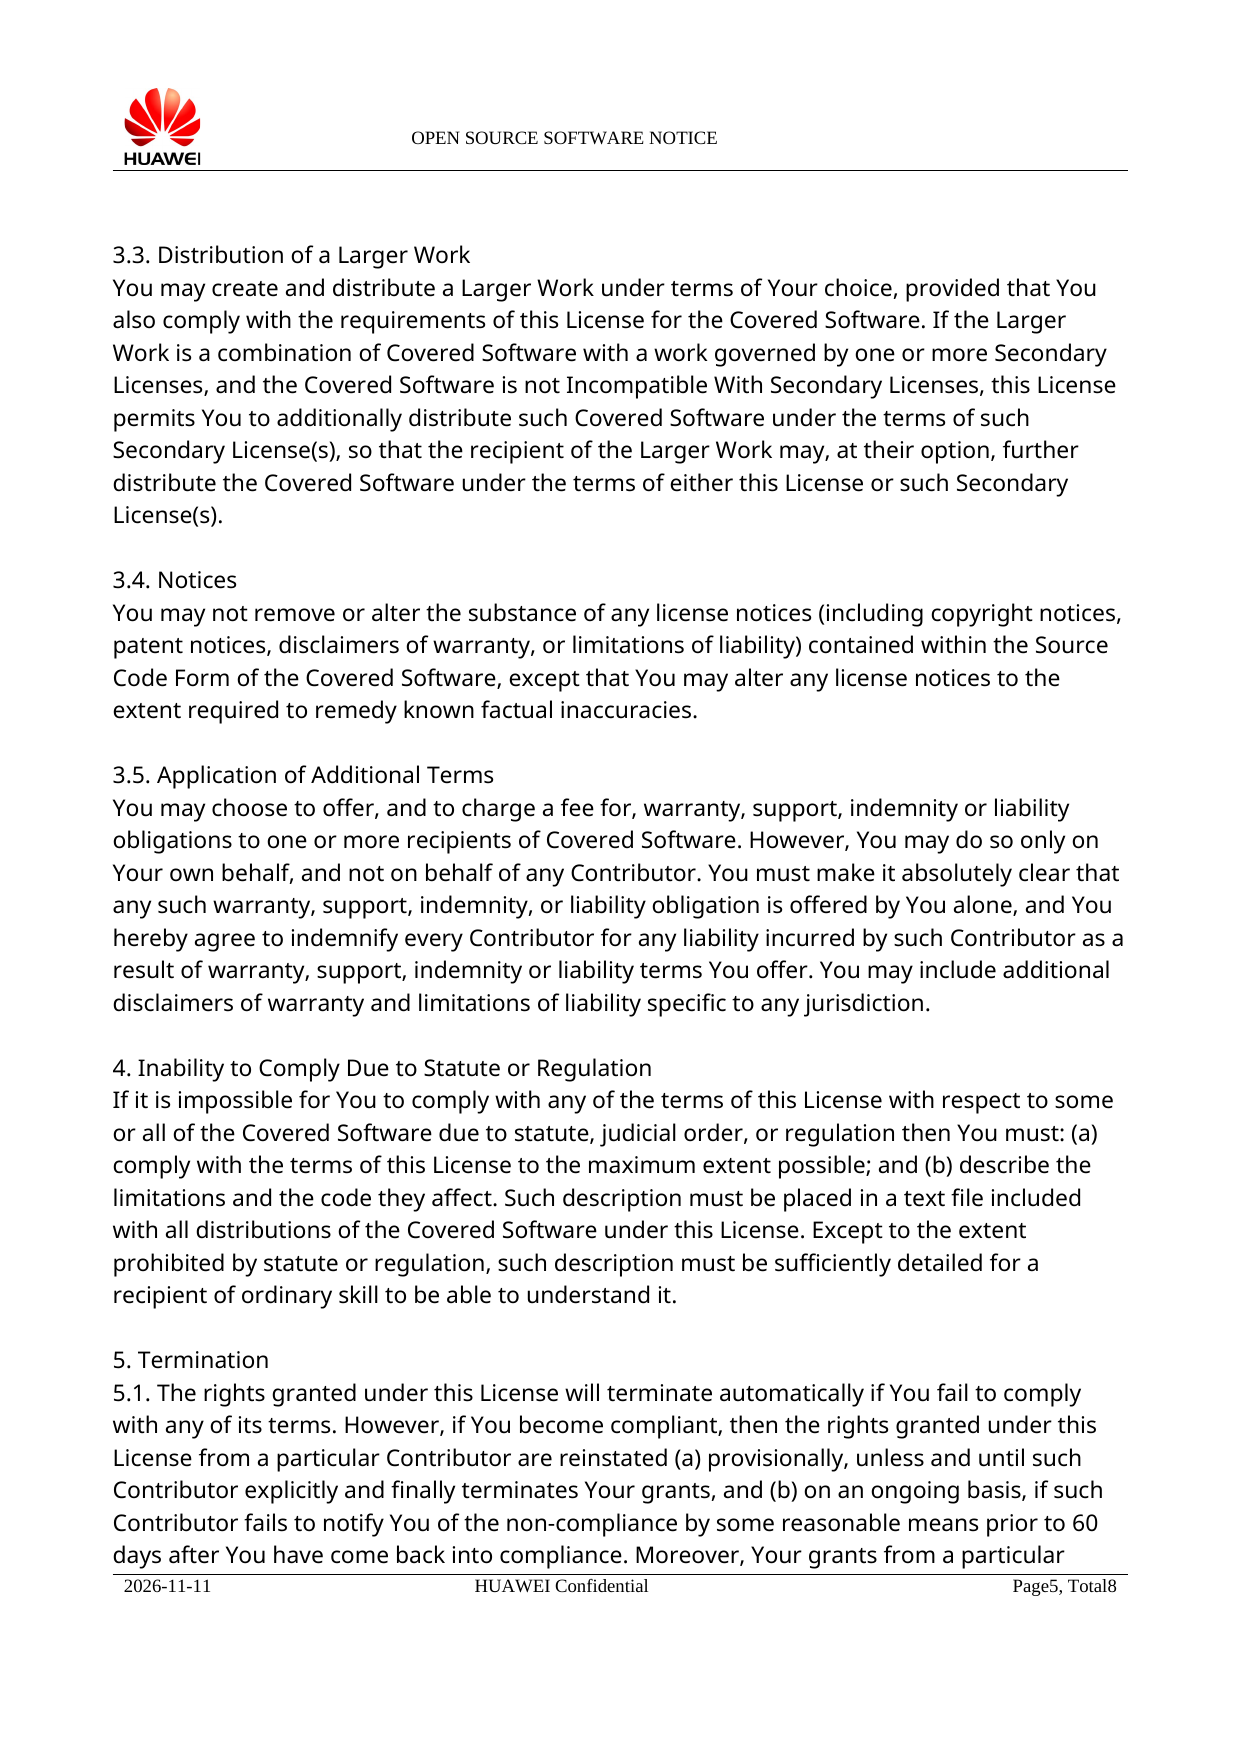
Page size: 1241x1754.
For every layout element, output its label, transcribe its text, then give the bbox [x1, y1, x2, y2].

text 3.5. Application of Additional Terms [112, 759, 1128, 791]
text You may not remove or alter the substance of any license notices (including copyright notices, patent notices, disclaimers of warranty, or limitations of liability) contained within the Source Code Form of the Covered Software, except that You may alter any license notices to the extent required to remedy known factual inaccuracies. [112, 596, 1128, 726]
text 3.3. Distribution of a Larger Work [112, 239, 1128, 271]
text 3.4. Notices [112, 564, 1128, 596]
text 5. Termination [112, 1344, 1128, 1376]
text 4. Inability to Comply Due to Statute or Regulation [112, 1051, 1128, 1084]
text If it is impossible for You to comply with any of the terms of this License with respect to some or all of the Covered Software due to statute, judicial order, or regulation then You must: (a) comply with the terms of this License to the maximum extent possible; and (b) describe the limitations and the code they affect. Such description must be placed in a text file included with all distributions of the Covered Software under this License. Except to the extent prohibited by statute or regulation, such description must be sufficiently detailed for a recipient of ordinary skill to be able to understand it. [112, 1084, 1128, 1311]
text You may create and distribute a Larger Work under terms of Your choice, provided that You also comply with the requirements of this License for the Covered Software. If the Larger Work is a combination of Covered Software with a work governed by one or more Secondary Licenses, and the Covered Software is not Incompatible With Secondary Licenses, this License permits You to additionally distribute such Covered Software under the terms of such Secondary License(s), so that the recipient of the Larger Work may, at their option, further distribute the Covered Software under the terms of either this License or such Secondary License(s). [112, 271, 1128, 531]
text You may choose to offer, and to charge a fee for, warranty, support, indemnity or liability obligations to one or more recipients of Covered Software. However, You may do so only on Your own behalf, and not on behalf of any Contributor. You must make it absolutely clear that any such warranty, support, indemnity, or liability obligation is offered by You alone, and You hereby agree to indemnify every Contributor for any liability incurred by such Contributor as a result of warranty, support, indemnity or liability terms You offer. You may include additional disclaimers of warranty and limitations of liability specific to any jurisdiction. [112, 791, 1128, 1019]
picture [124, 88, 201, 165]
